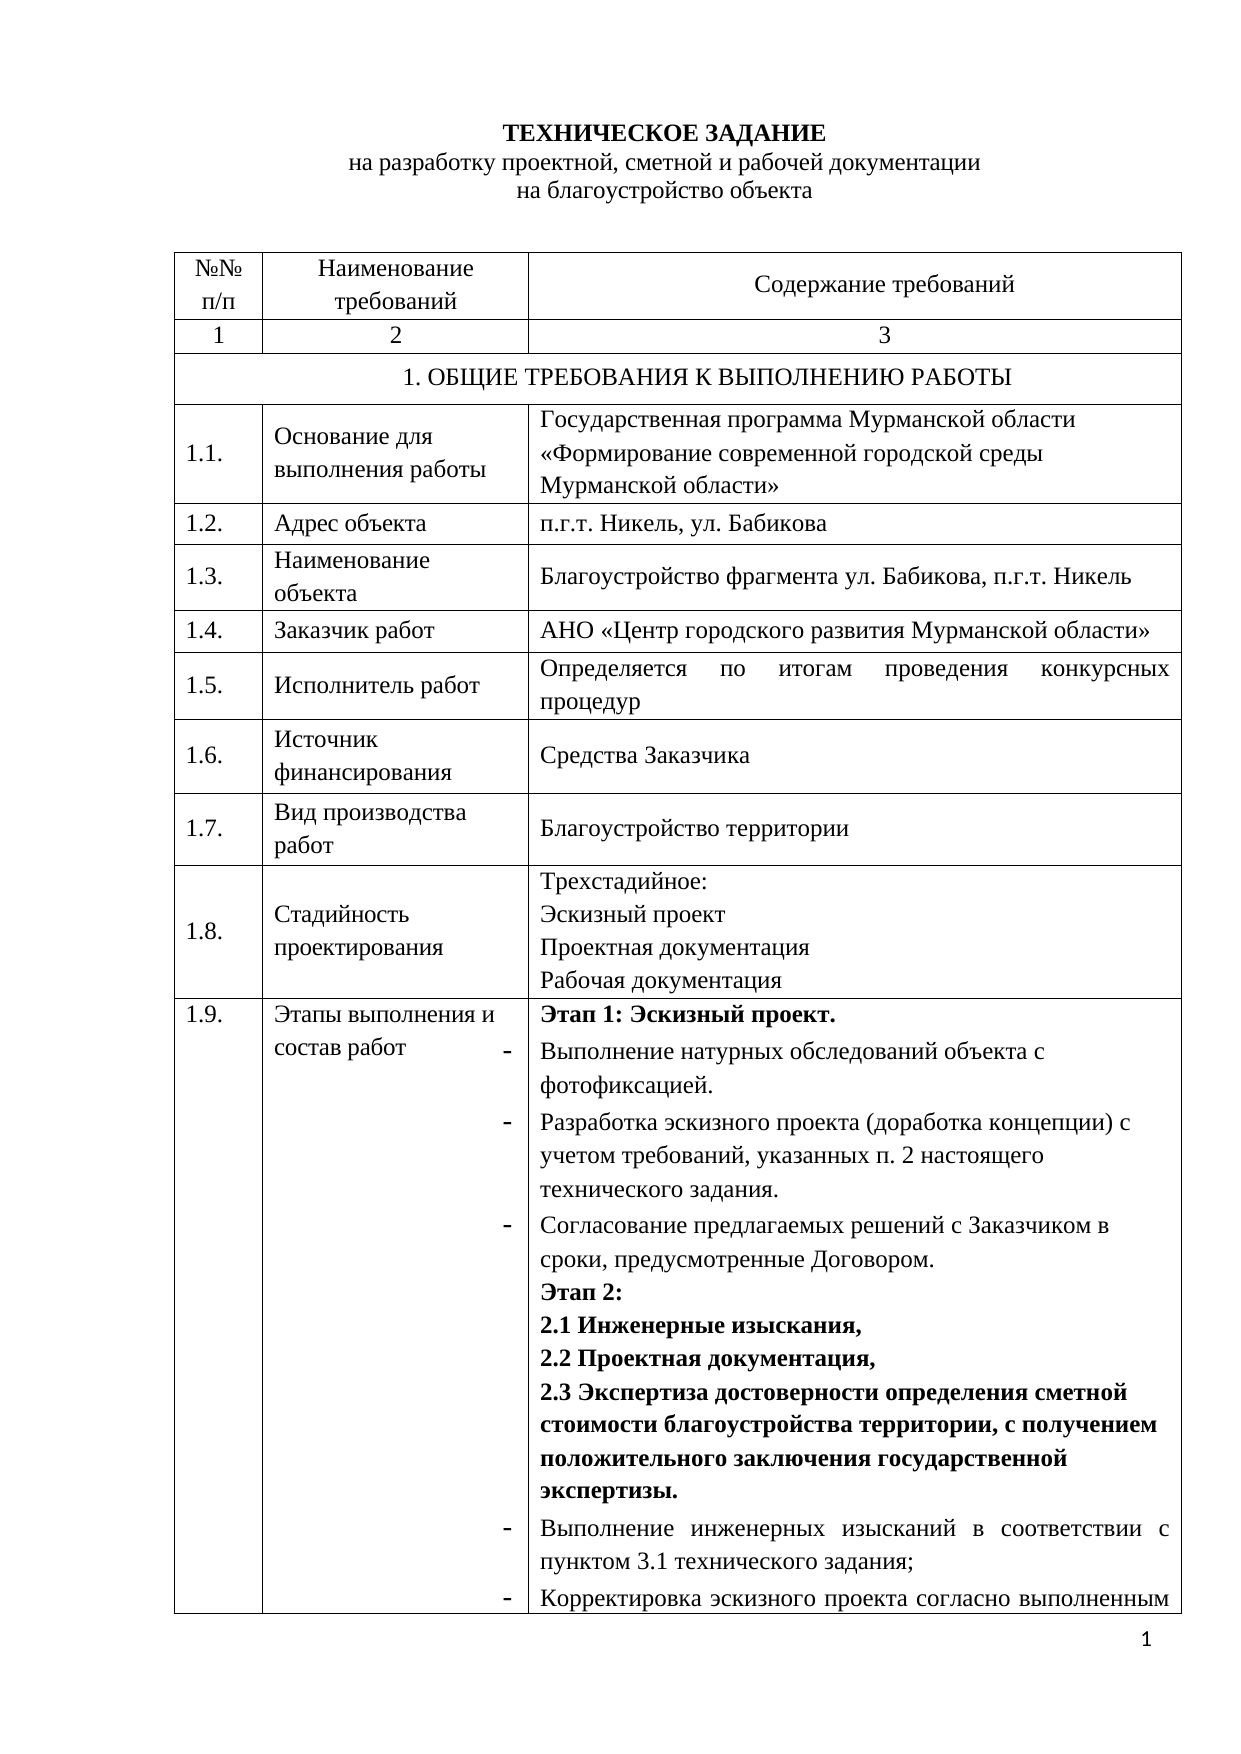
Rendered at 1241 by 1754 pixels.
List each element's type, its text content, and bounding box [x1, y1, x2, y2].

table_header Содержание требований [529, 253, 1181, 319]
table_cell 1.9. [175, 999, 262, 1613]
table_cell 1.1. [175, 405, 262, 503]
table_cell 1.6. [175, 720, 262, 793]
table_cell Заказчик работ [263, 611, 528, 652]
table_cell Источник финансирования [263, 720, 528, 793]
table_cell Трехстадийное: Эскизный проект Проектная документация Рабочая документация [529, 866, 1181, 998]
table_cell АНО «Центр городского развития Мурманской области» [529, 611, 1181, 652]
table_cell Благоустройство территории [529, 794, 1181, 865]
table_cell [529, 999, 1181, 1613]
table_cell 1. ОБЩИЕ ТРЕБОВАНИЯ К ВЫПОЛНЕНИЮ РАБОТЫ [175, 354, 1181, 403]
table_cell Средства Заказчика [529, 720, 1181, 793]
table_header №№ п/п [175, 253, 262, 319]
table_cell Вид производства работ [263, 794, 528, 865]
table_cell Наименование объекта [263, 545, 528, 610]
table_cell 1.7. [175, 794, 262, 865]
table_cell Адрес объекта [263, 504, 528, 544]
table_cell Благоустройство фрагмента ул. Бабикова, п.г.т. Никель [529, 545, 1181, 610]
table_cell Исполнитель работ [263, 653, 528, 719]
table_cell 1.2. [175, 504, 262, 544]
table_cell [263, 999, 528, 1613]
table_cell п.г.т. Никель, ул. Бабикова [529, 504, 1181, 544]
table_cell Основание для выполнения работы [263, 405, 528, 503]
table_cell Стадийность проектирования [263, 866, 528, 998]
table_cell 1.3. [175, 545, 262, 610]
table_cell Государственная программа Мурманской области «Формирование современной городской среды Мурманской области» [529, 405, 1181, 503]
text на благоустройство объекта [177, 176, 1152, 204]
table_cell Определяется по итогам проведения конкурсных процедур [529, 653, 1181, 719]
table_cell 1.8. [175, 866, 262, 998]
text на разработку проектной, сметной и рабочей документации [177, 147, 1152, 176]
table_cell 2 [263, 320, 528, 352]
table_cell 1.4. [175, 611, 262, 652]
text ТЕХНИЧЕСКОЕ ЗАДАНИЕ [177, 118, 1152, 147]
table_cell 1.5. [175, 653, 262, 719]
table_header Наименование требований [263, 253, 528, 319]
table_cell 3 [529, 320, 1181, 352]
table_cell 1 [175, 320, 262, 352]
